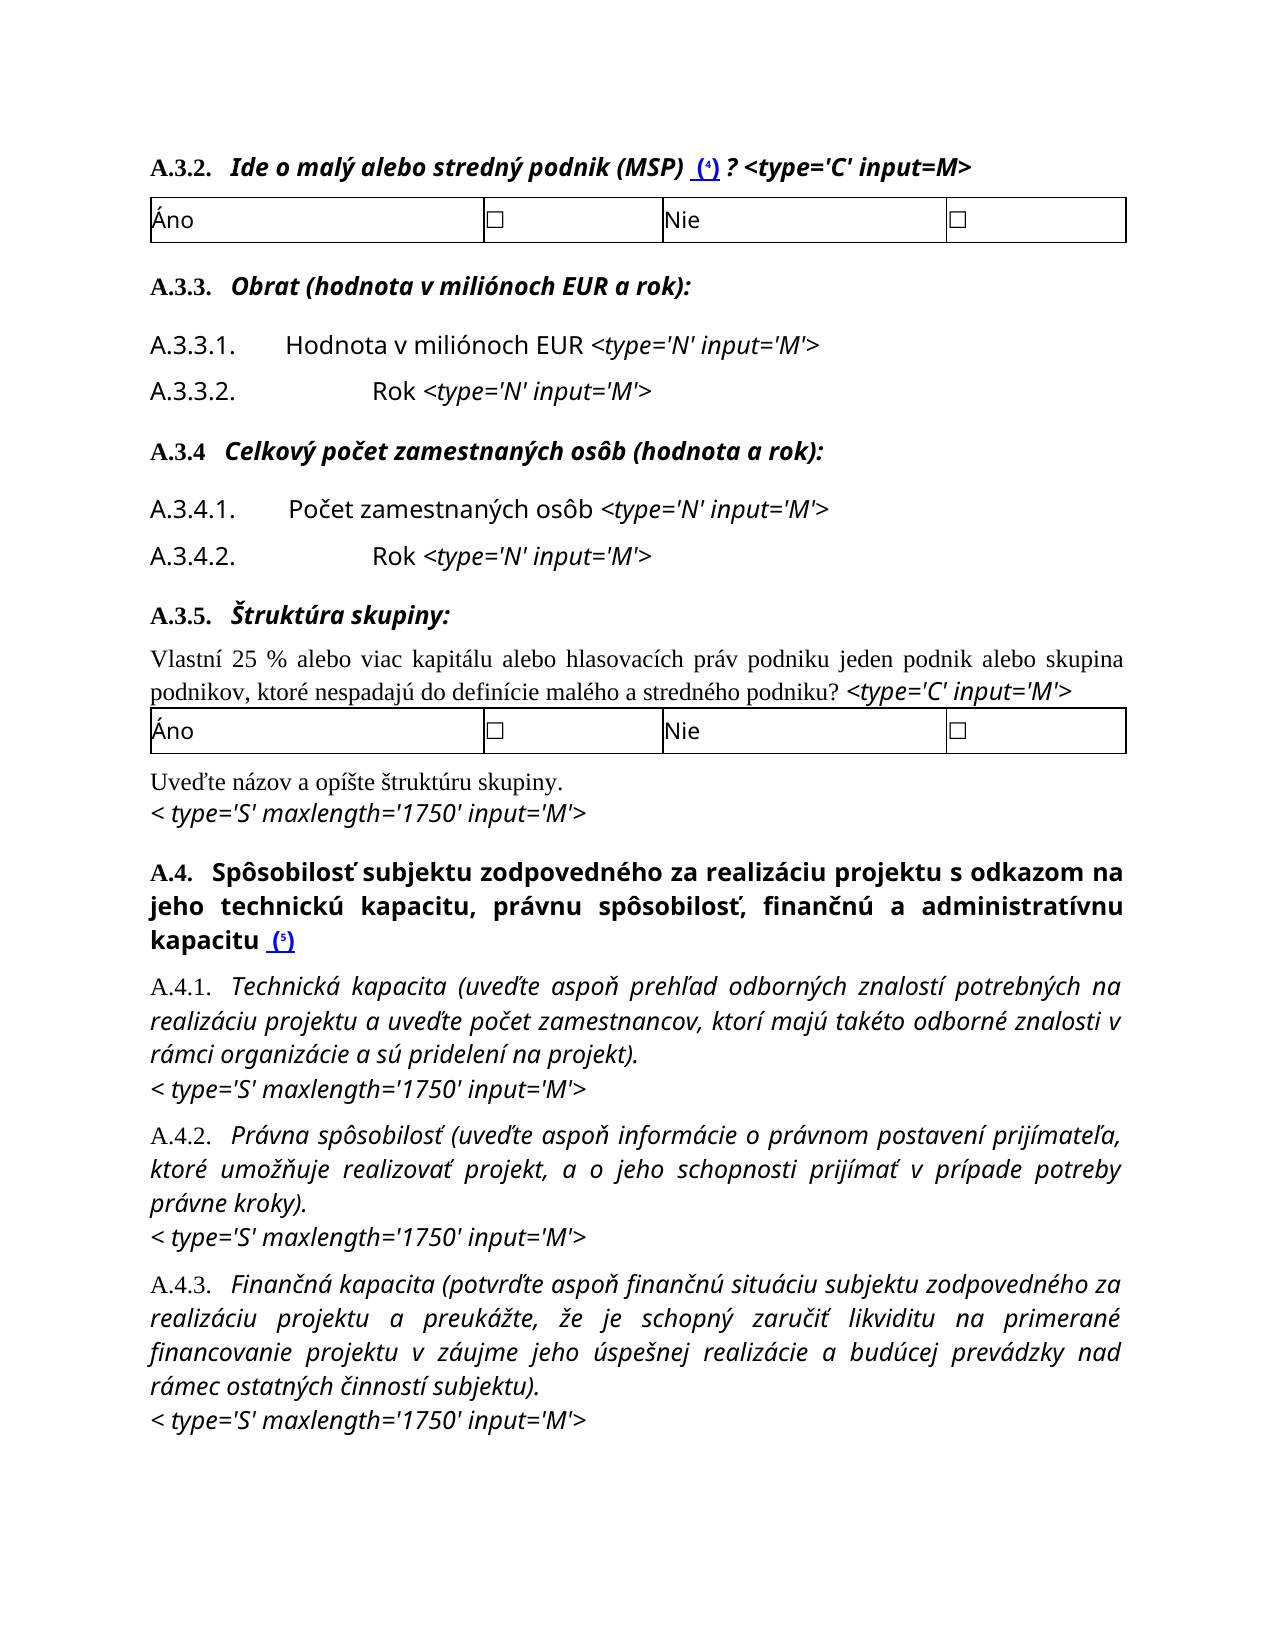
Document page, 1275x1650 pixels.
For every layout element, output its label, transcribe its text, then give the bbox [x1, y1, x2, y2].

table_header A.3.3.2. [150, 362, 372, 408]
text < type='S' maxlength='1750' input='M'> [150, 1220, 1125, 1254]
text < type='S' maxlength='1750' input='M'> [150, 1071, 1125, 1105]
table_header Áno [152, 709, 483, 752]
table_header Hodnota v miliónoch EUR <type='N' input='M'> [285, 315, 1125, 362]
table_header ☐ [485, 709, 662, 752]
table_header Počet zamestnaných osôb <type='N' input='M'> [288, 480, 1125, 526]
text A.3.4 Celkový počet zamestnaných osôb (hodnota a rok): [150, 433, 1125, 467]
table_header ☐ [947, 709, 1125, 752]
table_header Áno [152, 198, 483, 242]
table_header A.3.4.2. [150, 526, 372, 573]
text < type='S' maxlength='1750' input='M'> [150, 795, 1125, 829]
text A.3.2. Ide o malý alebo stredný podnik (MSP) (4) ? <type='C' input=M> [150, 150, 1125, 184]
table_header Nie [664, 709, 946, 752]
text Vlastní 25 % alebo viac kapitálu alebo hlasovacích práv podniku jeden podnik alebo skupina podnikov, ktoré nespadajú do definície malého a stredného podniku? <type='C' input='M'> [150, 644, 1125, 707]
table_header Rok <type='N' input='M'> [372, 526, 1125, 573]
table_header ☐ [485, 198, 662, 242]
text Uveďte názov a opíšte štruktúru skupiny. [150, 767, 1125, 795]
text A.4. Spôsobilosť subjektu zodpovedného za realizáciu projektu s odkazom na jeho technickú kapacitu, právnu spôsobilosť, finančnú a administratívnu kapacitu (5) [150, 854, 1125, 957]
text A.4.2. Právna spôsobilosť (uveďte aspoň informácie o právnom postavení prijímateľa, ktoré umožňuje realizovať projekt, a o jeho schopnosti prijímať v prípade potreby právne kroky). [150, 1118, 1125, 1220]
table_header ☐ [947, 198, 1125, 242]
table_header Rok <type='N' input='M'> [372, 362, 1125, 408]
text A.4.3. Finančná kapacita (potvrďte aspoň finančnú situáciu subjektu zodpovedného za realizáciu projektu a preukážte, že je schopný zaručiť likviditu na primerané financovanie projektu v záujme jeho úspešnej realizácie a budúcej prevádzky nad rámec ostatných činností subjektu). [150, 1267, 1125, 1403]
table_header A.3.3.1. [150, 315, 285, 362]
text A.3.5. Štruktúra skupiny: [150, 598, 1125, 632]
text A.3.3. Obrat (hodnota v miliónoch EUR a rok): [150, 268, 1125, 302]
text < type='S' maxlength='1750' input='M'> [150, 1403, 1125, 1437]
table_header Nie [664, 198, 946, 242]
table_header A.3.4.1. [150, 480, 288, 526]
text A.4.1. Technická kapacita (uveďte aspoň prehľad odborných znalostí potrebných na realizáciu projektu a uveďte počet zamestnancov, ktorí majú takéto odborné znalosti v rámci organizácie a sú pridelení na projekt). [150, 969, 1125, 1071]
